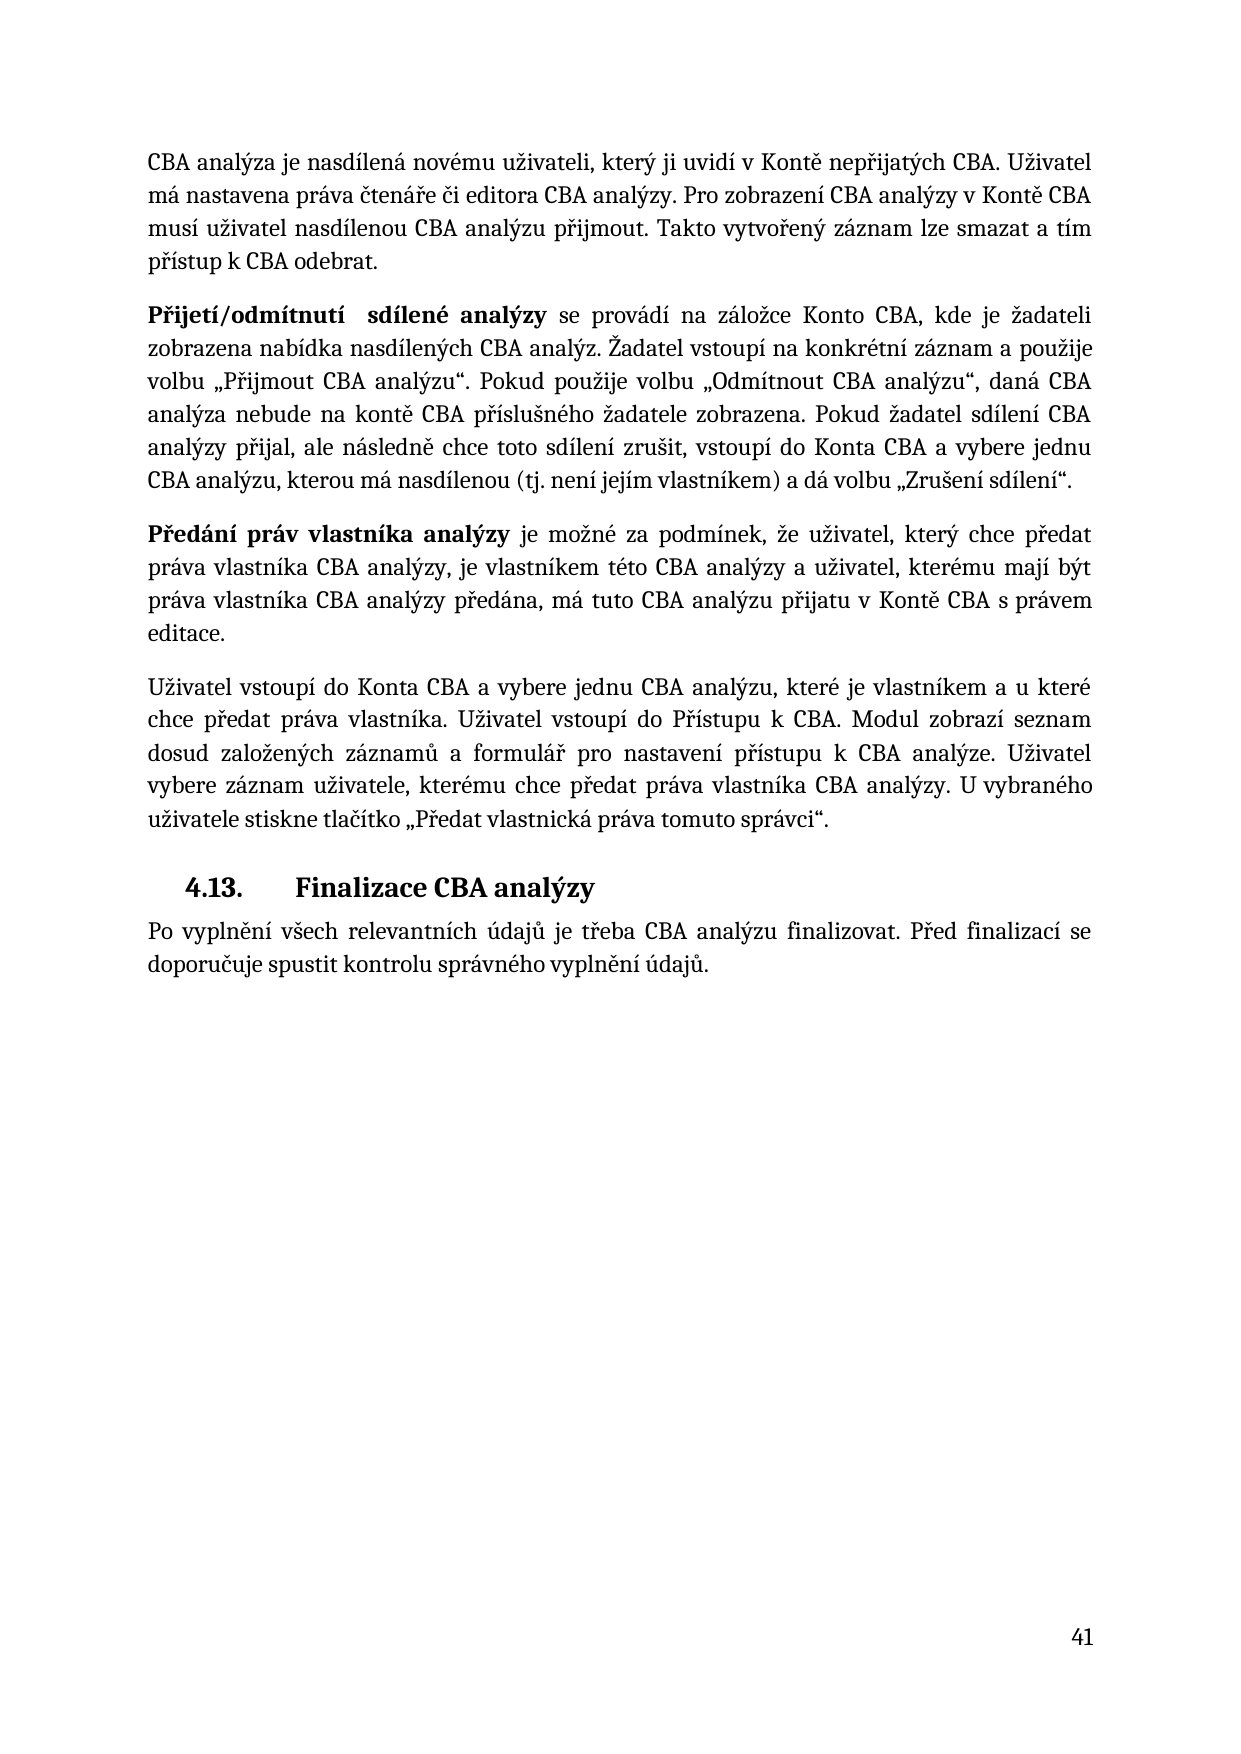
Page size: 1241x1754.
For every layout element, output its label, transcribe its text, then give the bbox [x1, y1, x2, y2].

text CBA analýza je nasdílená novému uživateli, který ji uvidí v Kontě nepřijatých CBA. Uživatel má nastavena práva čtenáře či editora CBA analýzy. Pro zobrazení CBA analýzy v Kontě CBA musí uživatel nasdílenou CBA analýzu přijmout. Takto vytvořený záznam lze smazat a tím přístup k CBA odebrat. [148, 148, 1093, 275]
text Předání práv vlastníka analýzy je možné za podmínek, že uživatel, který chce předat práva vlastníka CBA analýzy, je vlastníkem této CBA analýzy a uživatel, kterému mají být práva vlastníka CBA analýzy předána, má tuto CBA analýzu přijatu v Kontě CBA s právem editace. [148, 519, 1093, 647]
subtitle Finalizace CBA analýzy [185, 871, 1093, 904]
text Přijetí/odmítnutí sdílené analýzy se provádí na záložce Konto CBA, kde je žadateli zobrazena nabídka nasdílených CBA analýz. Žadatel vstoupí na konkrétní záznam a použije volbu „Přijmout CBA analýzu“. Pokud použije volbu „Odmítnout CBA analýzu“, daná CBA analýza nebude na kontě CBA příslušného žadatele zobrazena. Pokud žadatel sdílení CBA analýzy přijal, ale následně chce toto sdílení zrušit, vstoupí do Konta CBA a vybere jednu CBA analýzu, kterou má nasdílenou (tj. není jejím vlastníkem) a dá volbu „Zrušení sdílení“. [148, 301, 1093, 494]
text Po vyplnění všech relevantních údajů je třeba CBA analýzu finalizovat. Před finalizací se doporučuje spustit kontrolu správného vyplnění údajů. [148, 917, 1093, 979]
text Uživatel vstoupí do Konta CBA a vybere jednu CBA analýzu, které je vlastníkem a u které chce předat práva vlastníka. Uživatel vstoupí do Přístupu k CBA. Modul zobrazí seznam dosud založených záznamů a formulář pro nastavení přístupu k CBA analýze. Uživatel vybere záznam uživatele, kterému chce předat práva vlastníka CBA analýzy. U vybraného uživatele stiskne tlačítko „Předat vlastnická práva tomuto správci“. [148, 672, 1093, 833]
